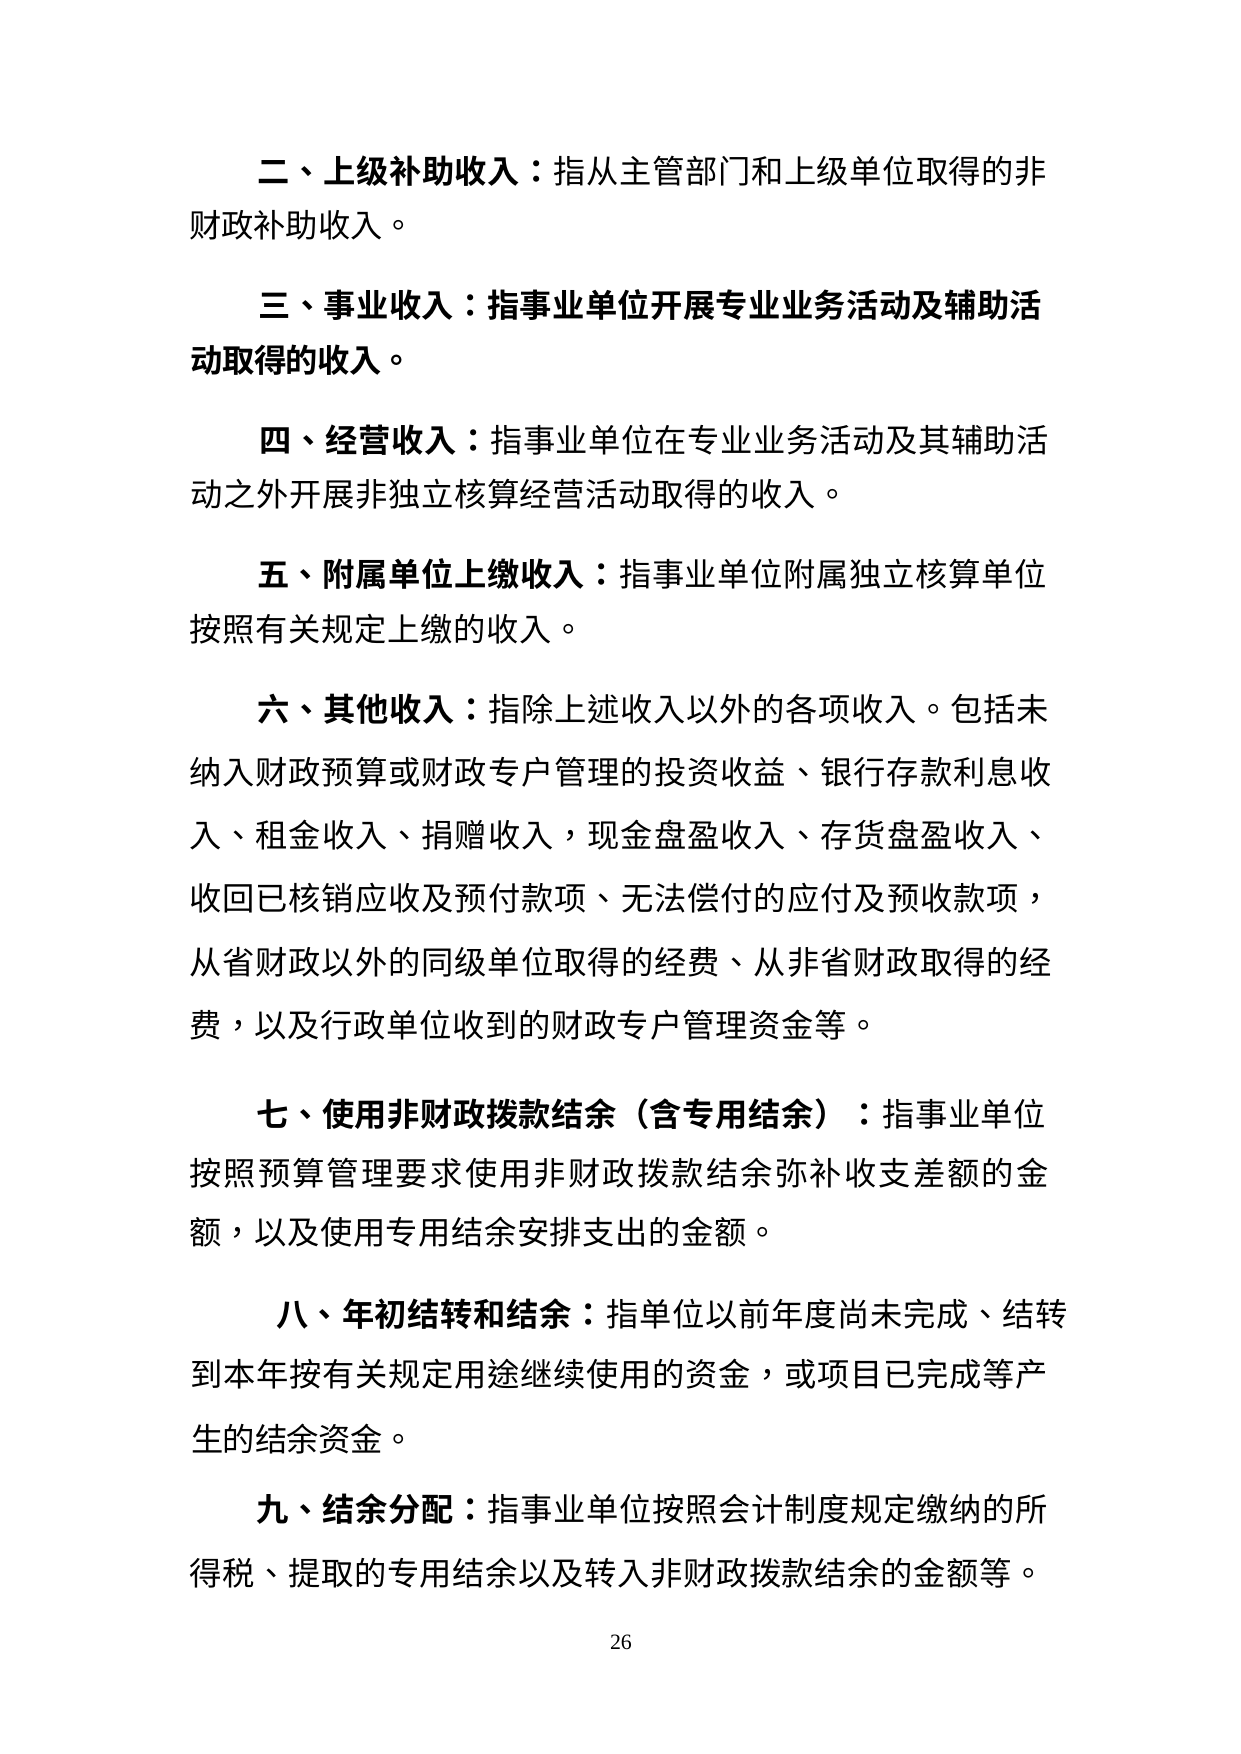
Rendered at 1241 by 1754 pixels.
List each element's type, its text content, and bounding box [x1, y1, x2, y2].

text 三、事业收入：指事业单位开展专业业务活动及辅助活 动取得的收入。 [191, 283, 1067, 382]
text 八、年初结转和结余：指单位以前年度尚未完成、结转 [186, 1295, 1067, 1335]
text 二、上级补助收入：指从主管部门和上级单位取得的非 财政补助收入。 [189, 149, 1067, 247]
text 到本年按有关规定用途继续使用的资金，或项目已完成等产 生的结余资金。 [190, 1351, 1049, 1460]
text 六、其他收入：指除上述收入以外的各项收入。包括未 纳入财政预算或财政专户管理的投资收益、银行存款利息收 入、租金收入、捐赠收入，现金盘盈收入、存货盘盈收入、 收回已核销应收及预付款项、无法偿付的应付及预收款项， 从省财政以外的同级单位取得的经费、从非省财政取得的经 费，以及行政单位收到的财政专户管理资金等。 [189, 687, 1067, 1047]
text 七、使用非财政拨款结余（含专用结余）：指事业单位 按照预算管理要求使用非财政拨款结余弥补收支差额的金 额，以及使用专用结余安排支出的金额。 [189, 1092, 1068, 1254]
text 九、结余分配：指事业单位按照会计制度规定缴纳的所 得税、提取的专用结余以及转入非财政拨款结余的金额等。 [189, 1486, 1053, 1595]
text 五、附属单位上缴收入：指事业单位附属独立核算单位 按照有关规定上缴的收入。 [189, 552, 1067, 651]
text 四、经营收入：指事业单位在专业业务活动及其辅助活 动之外开展非独立核算经营活动取得的收入。 [191, 418, 1067, 516]
